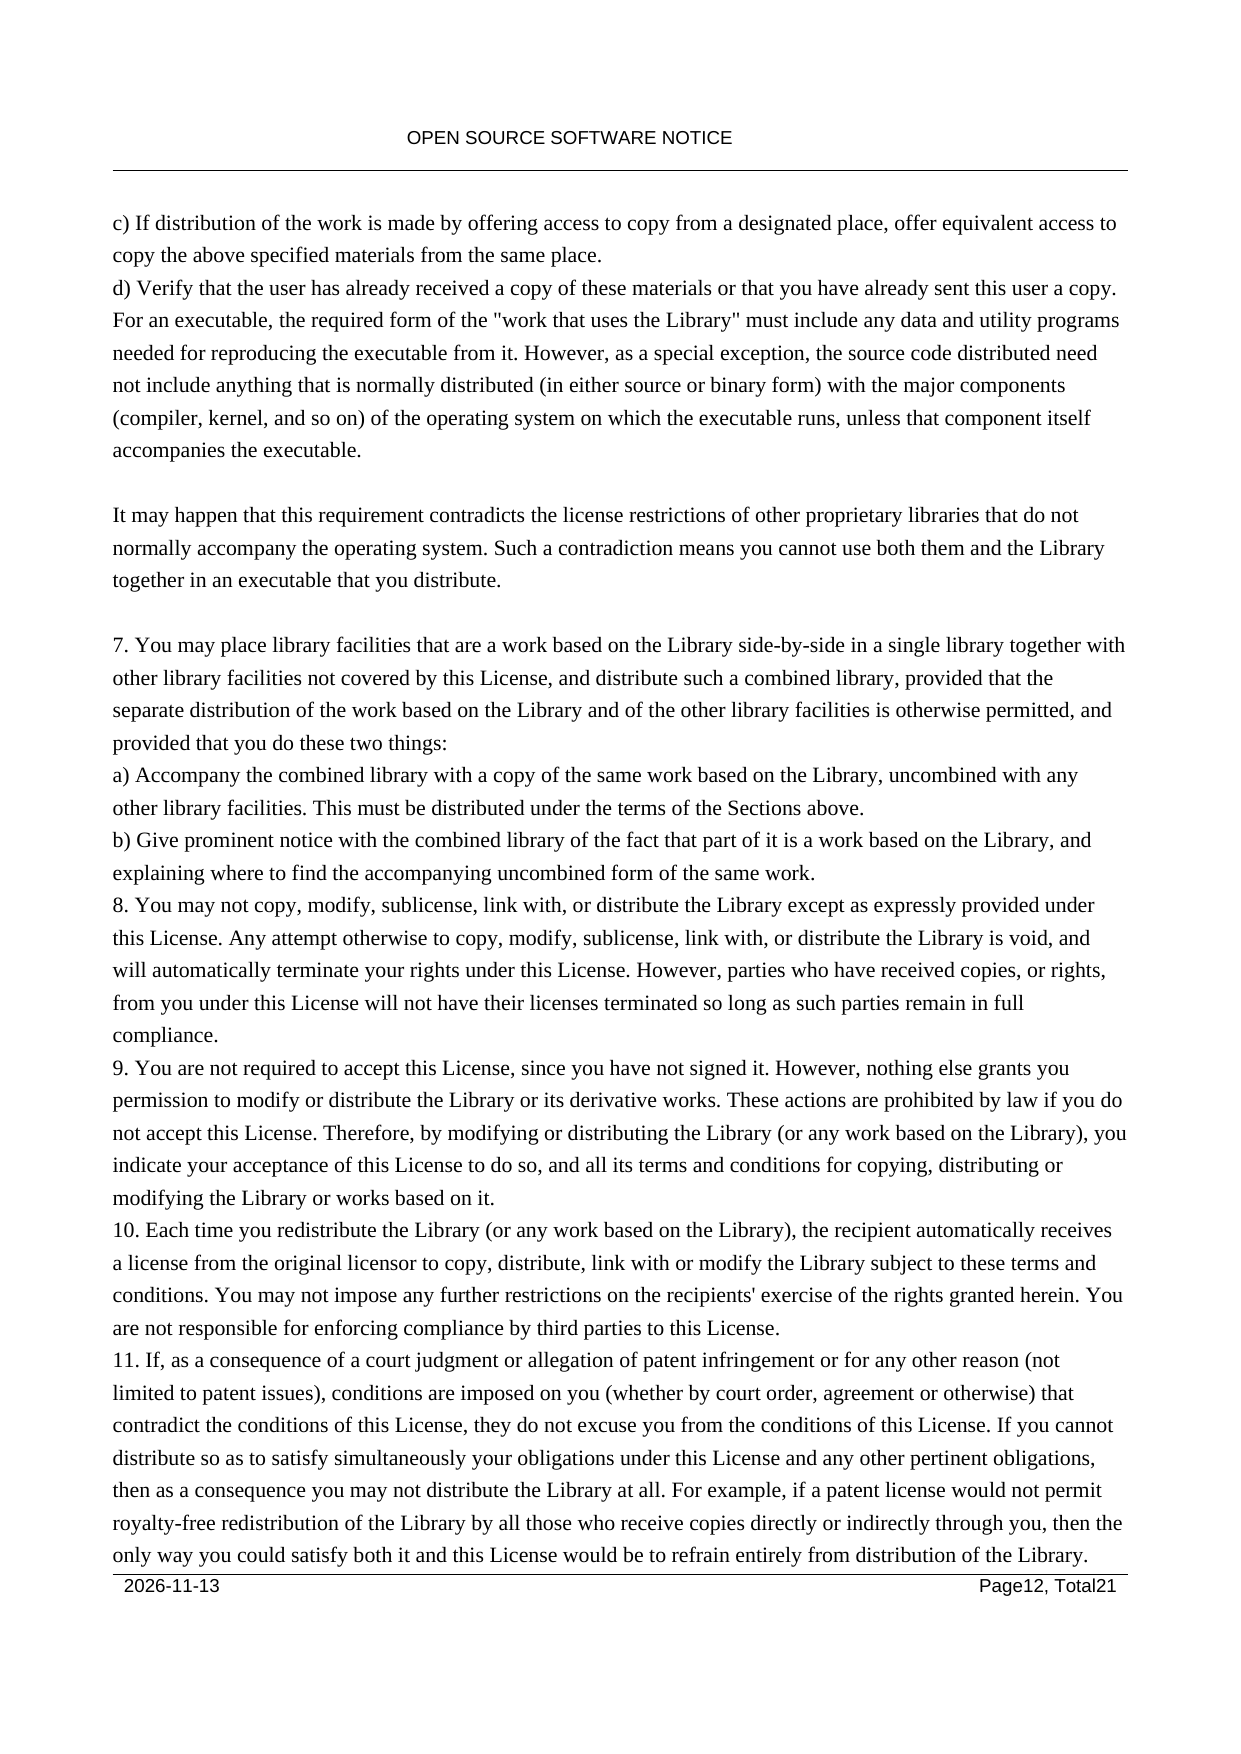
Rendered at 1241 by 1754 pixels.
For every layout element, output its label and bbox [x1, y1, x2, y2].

text [112, 206, 1128, 1571]
